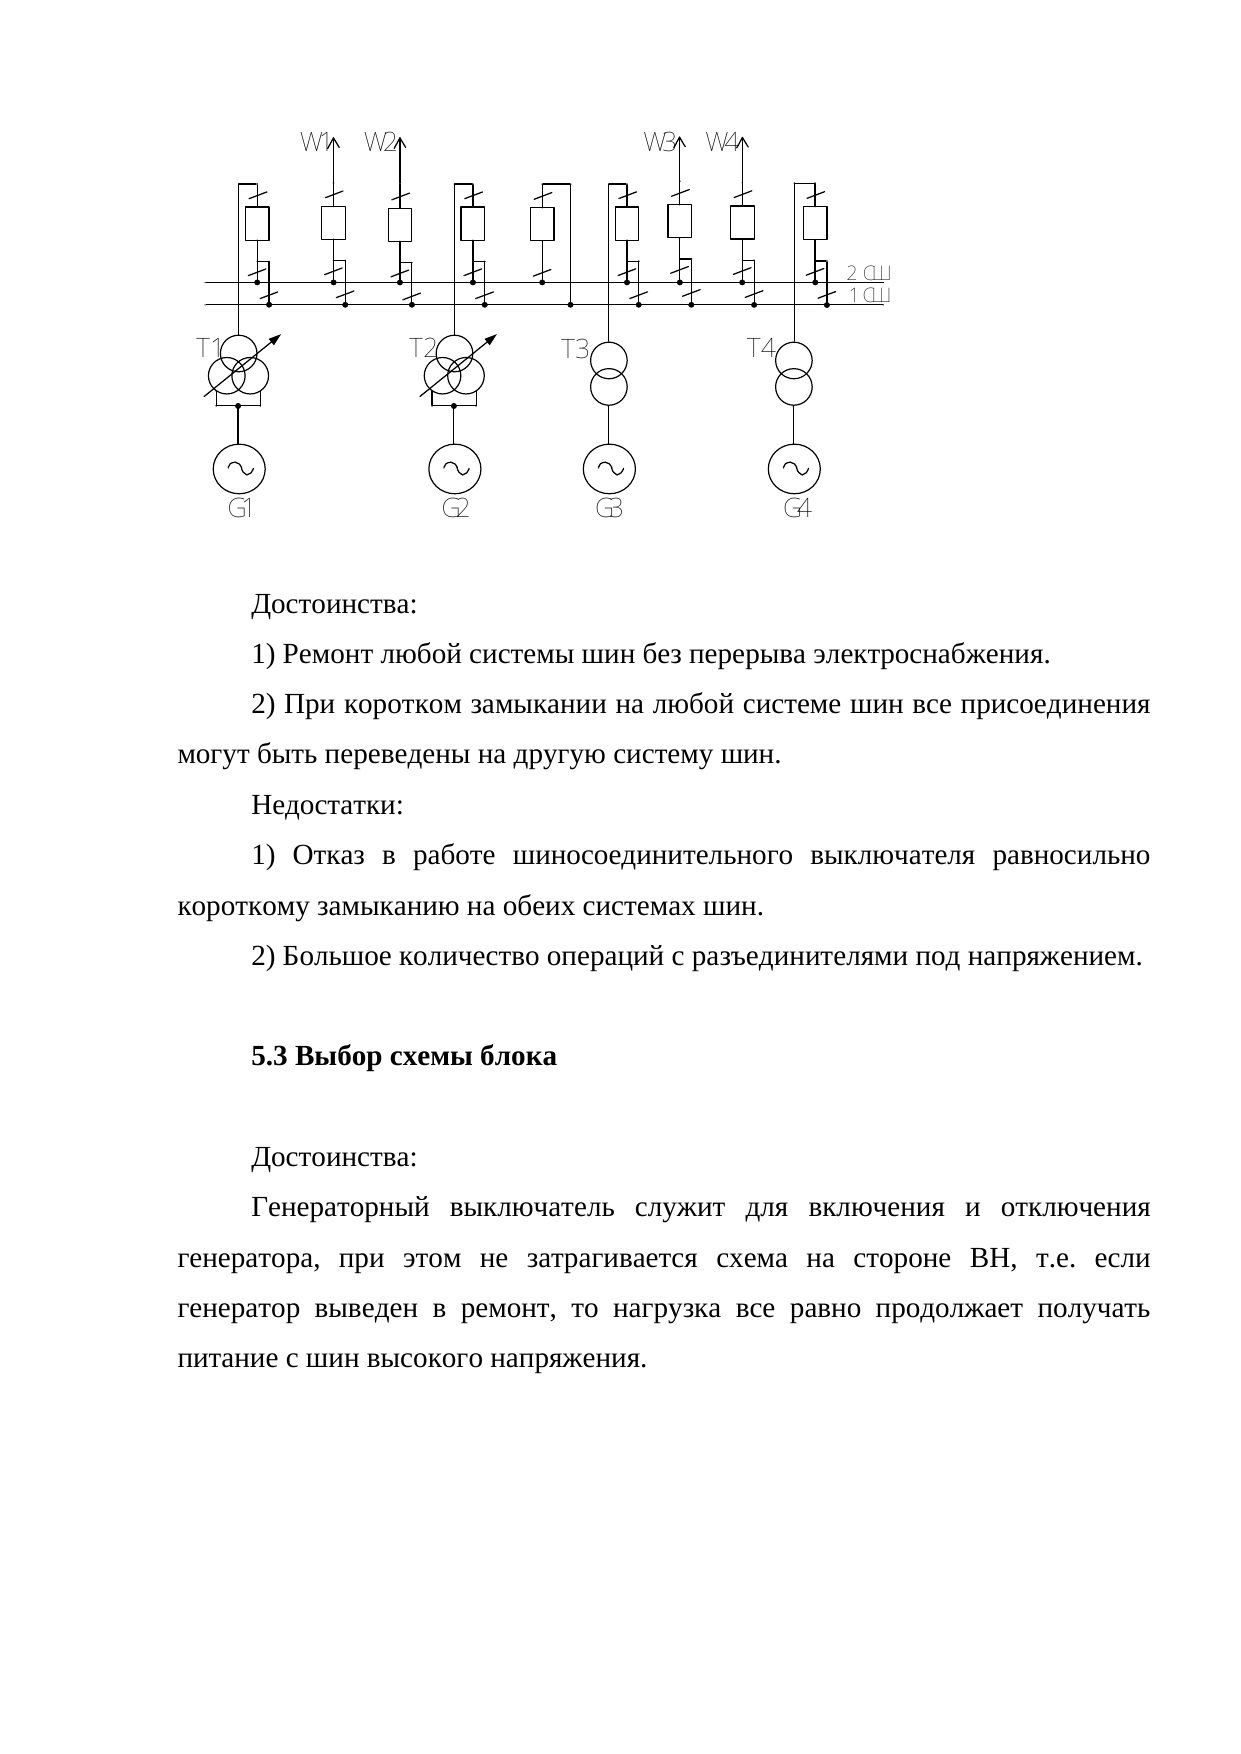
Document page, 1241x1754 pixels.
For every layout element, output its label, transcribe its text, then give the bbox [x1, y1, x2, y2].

text Достоинства: [177, 1139, 1152, 1173]
text 1) Отказ в работе шиносоединительного выключателя равносильно короткому замыканию на обеих системах шин. [177, 837, 1152, 921]
text Достоинства: [177, 586, 1152, 619]
text 2) При коротком замыкании на любой системе шин все присоединения могут быть переведены на другую систему шин. [177, 686, 1152, 770]
text Недостатки: [177, 787, 1152, 821]
text 5.3 Выбор схемы блока [177, 1038, 1152, 1072]
text 1) Ремонт любой системы шин без перерыва электроснабжения. [177, 636, 1152, 669]
text 2) Большое количество операций с разъединителями под напряжением. [177, 938, 1152, 971]
text Генераторный выключатель служит для включения и отключения генератора, при этом не затрагивается схема на стороне ВН, т.е. если генератор выведен в ремонт, то нагрузка все равно продолжает получать питание с шин высокого напряжения. [177, 1189, 1152, 1374]
